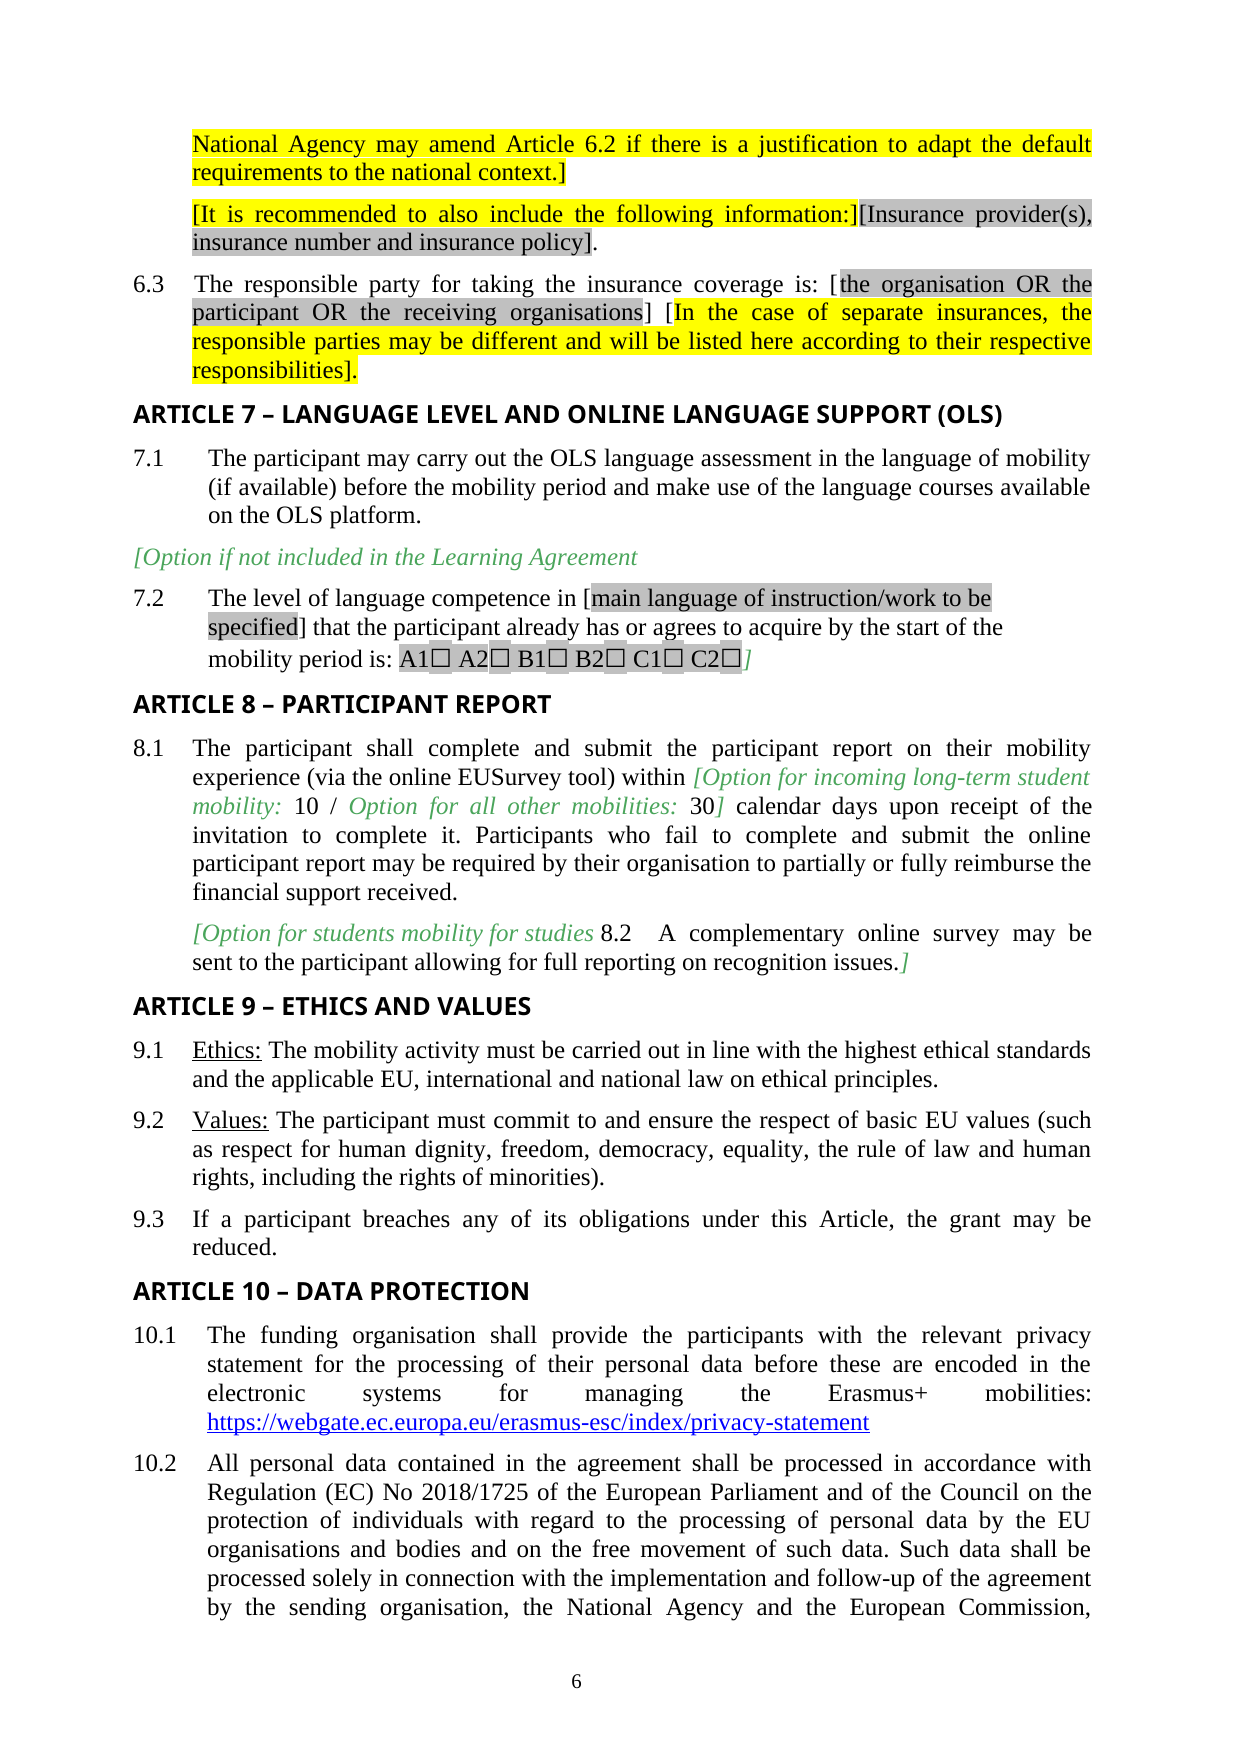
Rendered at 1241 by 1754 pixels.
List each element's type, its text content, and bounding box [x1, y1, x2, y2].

text 7.2 The level of language competence in [main language of instruction/work to be specified] that the participant already has or agrees to acquire by the start of the mobility period is: A1 A2 B1 B2 C1 C2] [133, 583, 1092, 674]
text 6.3 The responsible party for taking the insurance coverage is: [the organisation OR the participant OR the receiving organisations] [In the case of separate insurances, the responsible parties may be different and will be listed here according to their respective responsibilities]. [133, 269, 1092, 384]
text 9.3 If a participant breaches any of its obligations under this Article, the grant may be reduced. [133, 1204, 1092, 1261]
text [133, 1448, 1092, 1620]
text 10.1 The funding organisation shall provide the participants with the relevant privacy statement for the processing of their personal data before these are encoded in the electronic systems for managing the Erasmus+ mobilities: https://webgate.ec.europa.eu/erasmus-esc/index/privacy-statement [133, 1320, 1092, 1435]
text 9.2 Values: The participant must commit to and ensure the respect of basic EU values (such as respect for human dignity, freedom, democracy, equality, the rule of law and human rights, including the rights of minorities). [133, 1105, 1092, 1191]
subtitle ARTICLE 9 – ETHICS AND VALUES [133, 988, 1092, 1022]
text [133, 129, 1092, 186]
subtitle ARTICLE 7 – LANGUAGE LEVEL AND ONLINE LANGUAGE SUPPORT (OLS) [133, 396, 1092, 430]
text [It is recommended to also include the following information:][Insurance provider(s), insurance number and insurance policy]. [192, 199, 1092, 256]
subtitle ARTICLE 8 – PARTICIPANT REPORT [133, 687, 1092, 721]
text [Option for students mobility for studies 8.2 A complementary online survey may be sent to the participant allowing for full reporting on recognition issues.] [192, 918, 1092, 976]
text 7.1 The participant may carry out the OLS language assessment in the language of mobility (if available) before the mobility period and make use of the language courses available on the OLS platform. [133, 443, 1092, 529]
text [Option if not included in the Learning Agreement [133, 542, 1092, 570]
text 9.1 Ethics: The mobility activity must be carried out in line with the highest ethical standards and the applicable EU, international and national law on ethical principles. [133, 1035, 1092, 1092]
text 8.1 The participant shall complete and submit the participant report on their mobility experience (via the online EUSurvey tool) within [Option for incoming long-term student mobility: 10 / Option for all other mobilities: 30] calendar days upon receipt of the invitation to complete it. Participants who fail to complete and submit the online participant report may be required by their organisation to partially or fully reimburse the financial support received. [133, 733, 1092, 906]
subtitle ARTICLE 10 – DATA PROTECTION [133, 1274, 1092, 1308]
